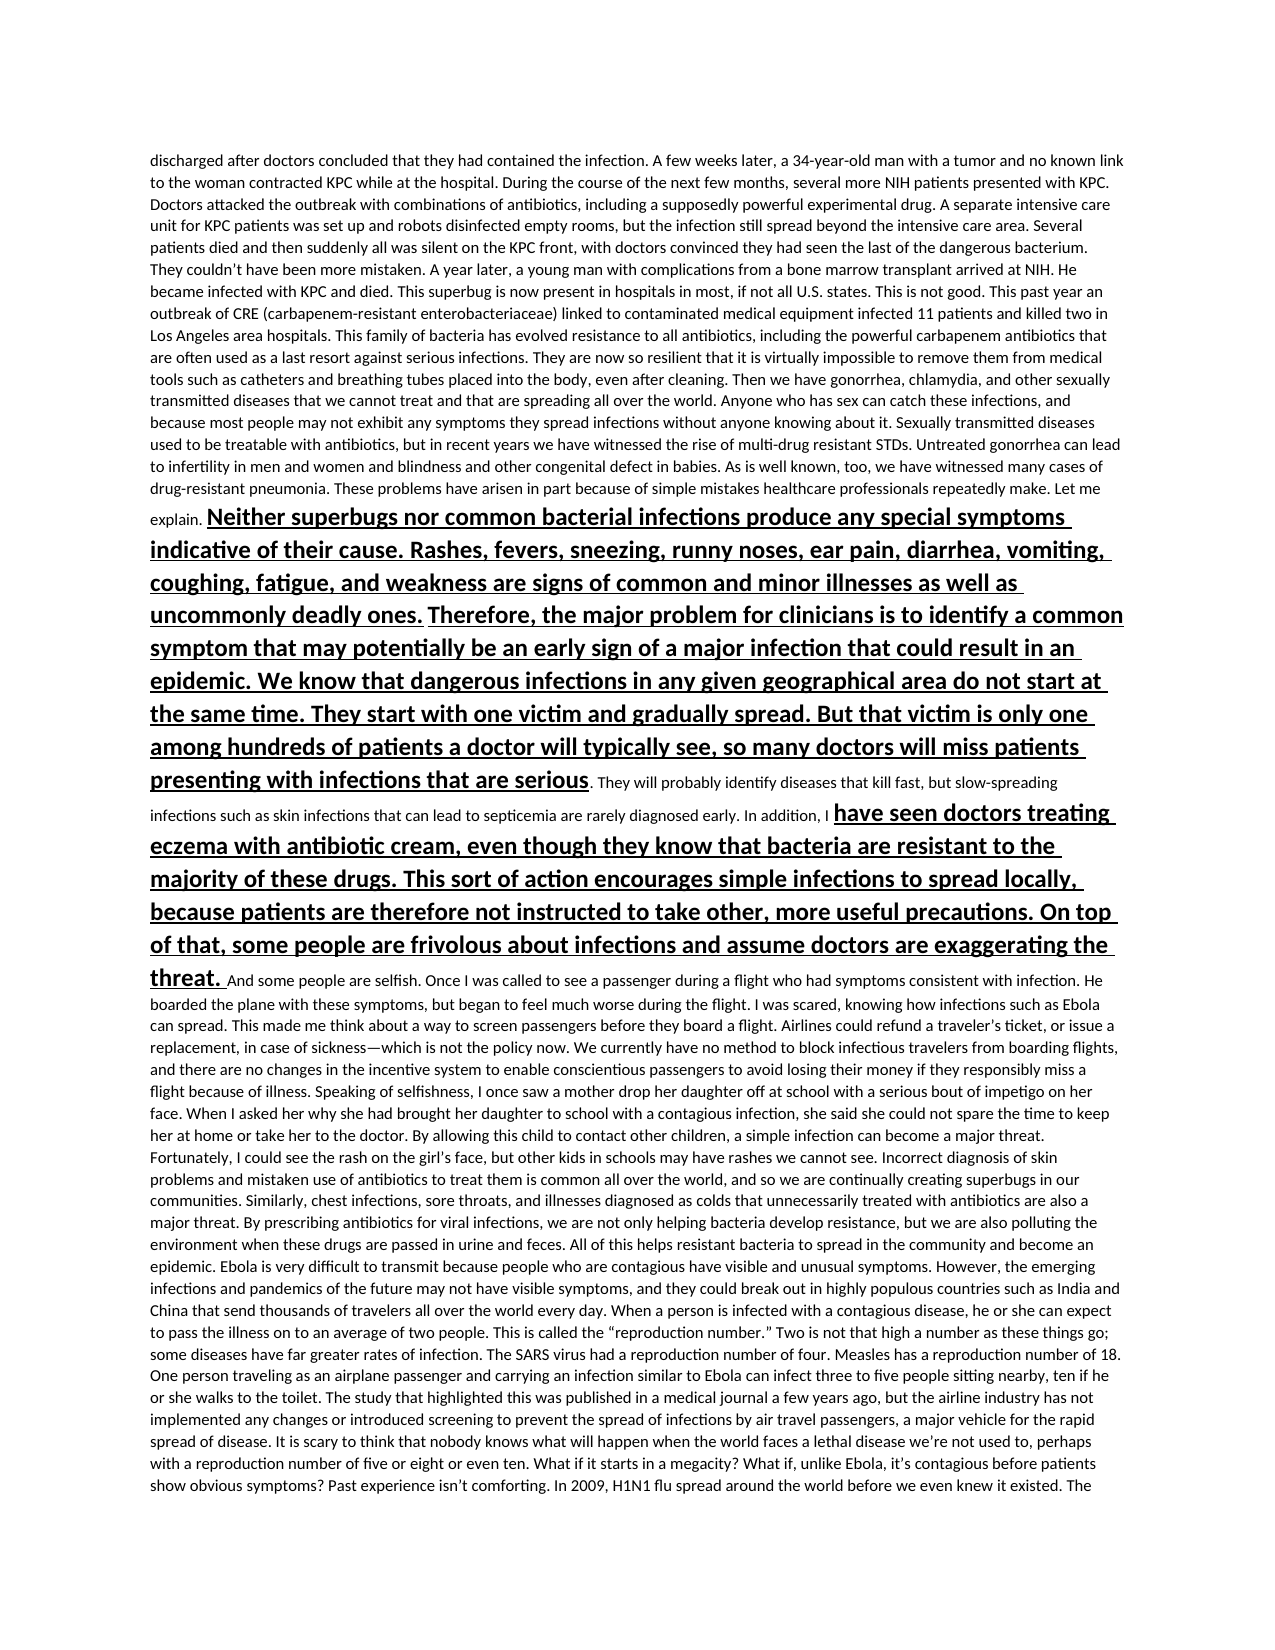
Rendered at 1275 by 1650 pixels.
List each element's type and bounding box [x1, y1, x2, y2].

text [150, 150, 1125, 1495]
